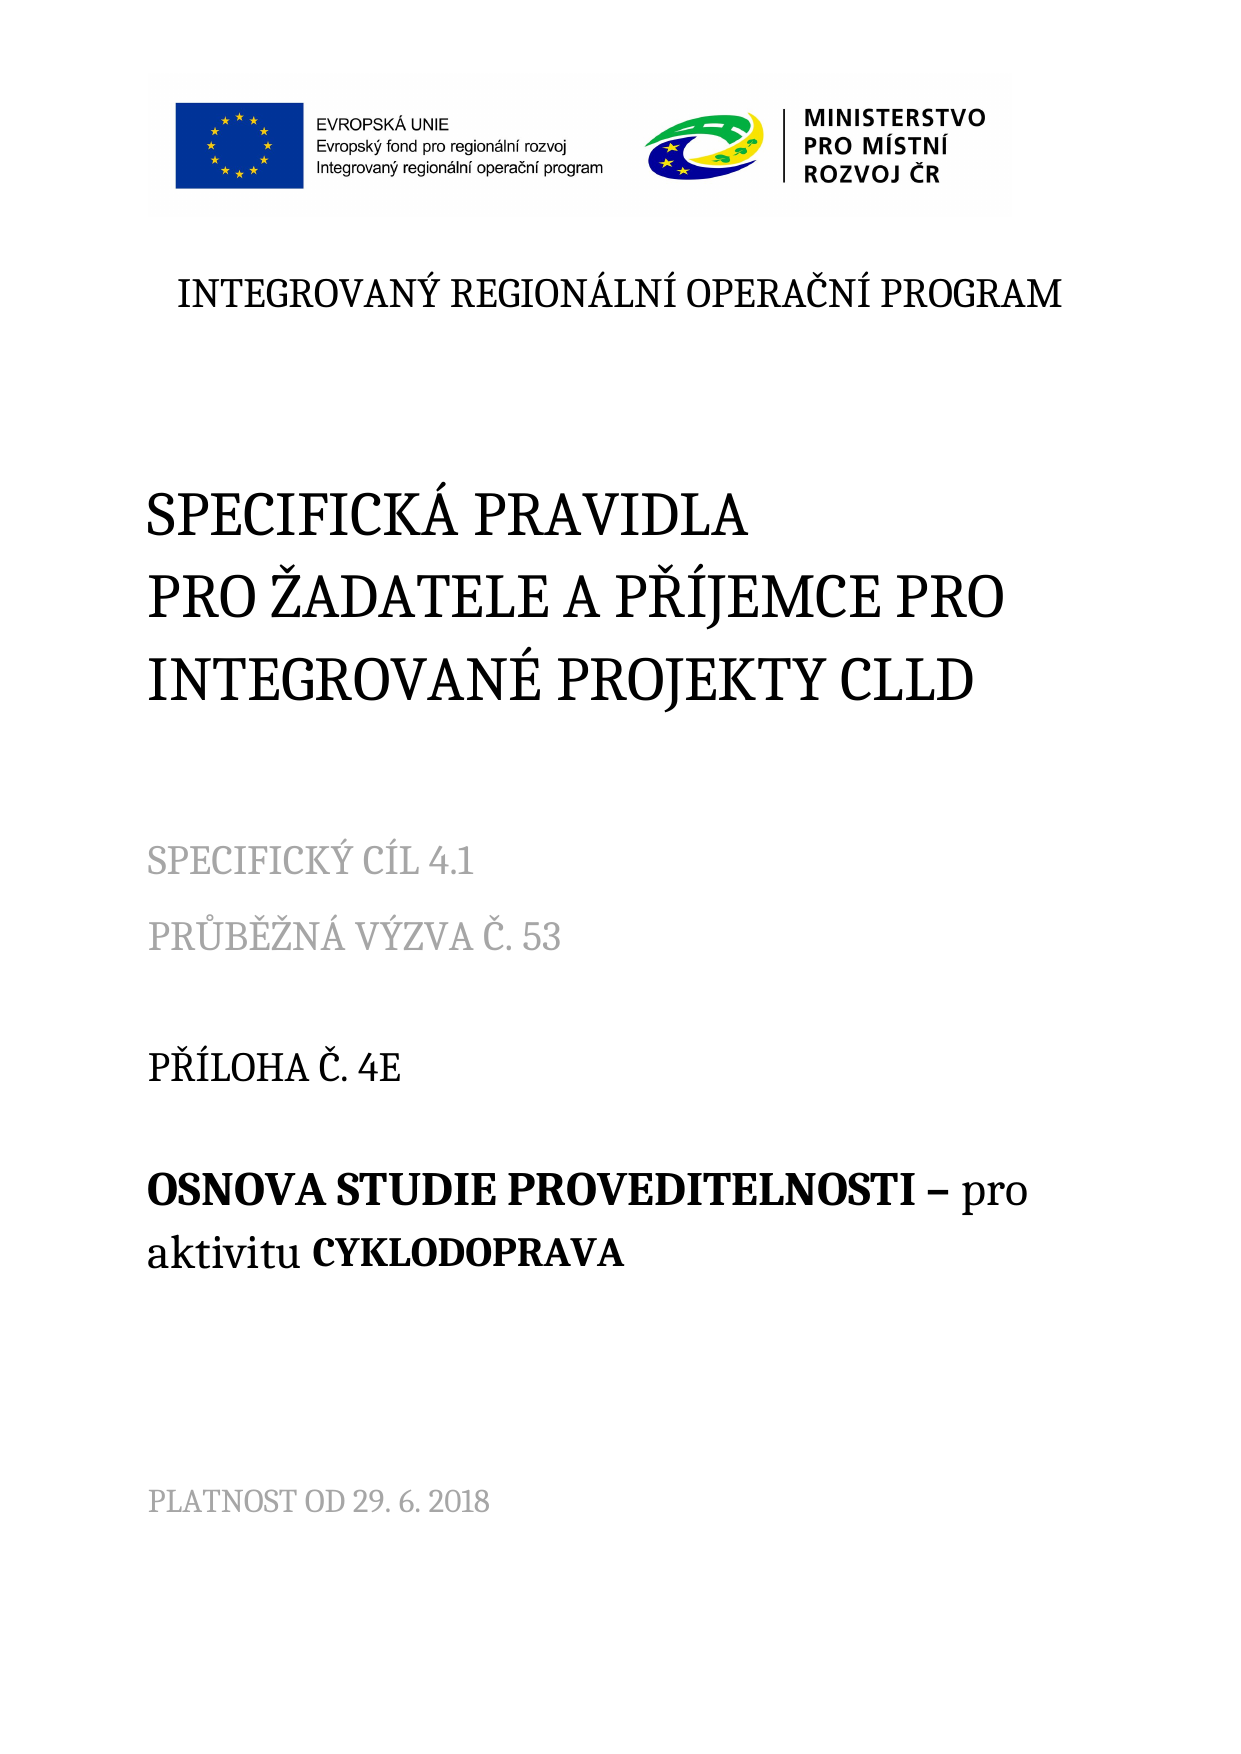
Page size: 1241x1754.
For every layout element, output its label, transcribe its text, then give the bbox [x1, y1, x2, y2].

text INTEGROVANÝ REGIONÁLNÍ OPERAČNÍ PROGRAM [148, 269, 1093, 317]
picture [147, 73, 1013, 217]
text PŘÍLOHA Č. 4E [148, 1044, 1093, 1092]
text pLATNOST OD 29. 6. 2018 [148, 1483, 1093, 1521]
text Specifický cíl 4.1 [148, 837, 1093, 885]
text průběžná výzva Č. 53 [148, 913, 1093, 961]
text Specifická PRAVIDLA [148, 479, 1093, 551]
text PRO ŽADATELE A PŘÍJEMCE pro integrované projekty CLLd [148, 562, 1093, 716]
text Osnova studie proveditelnosti – pro aktivitu cyklodoprava [148, 1162, 1093, 1281]
